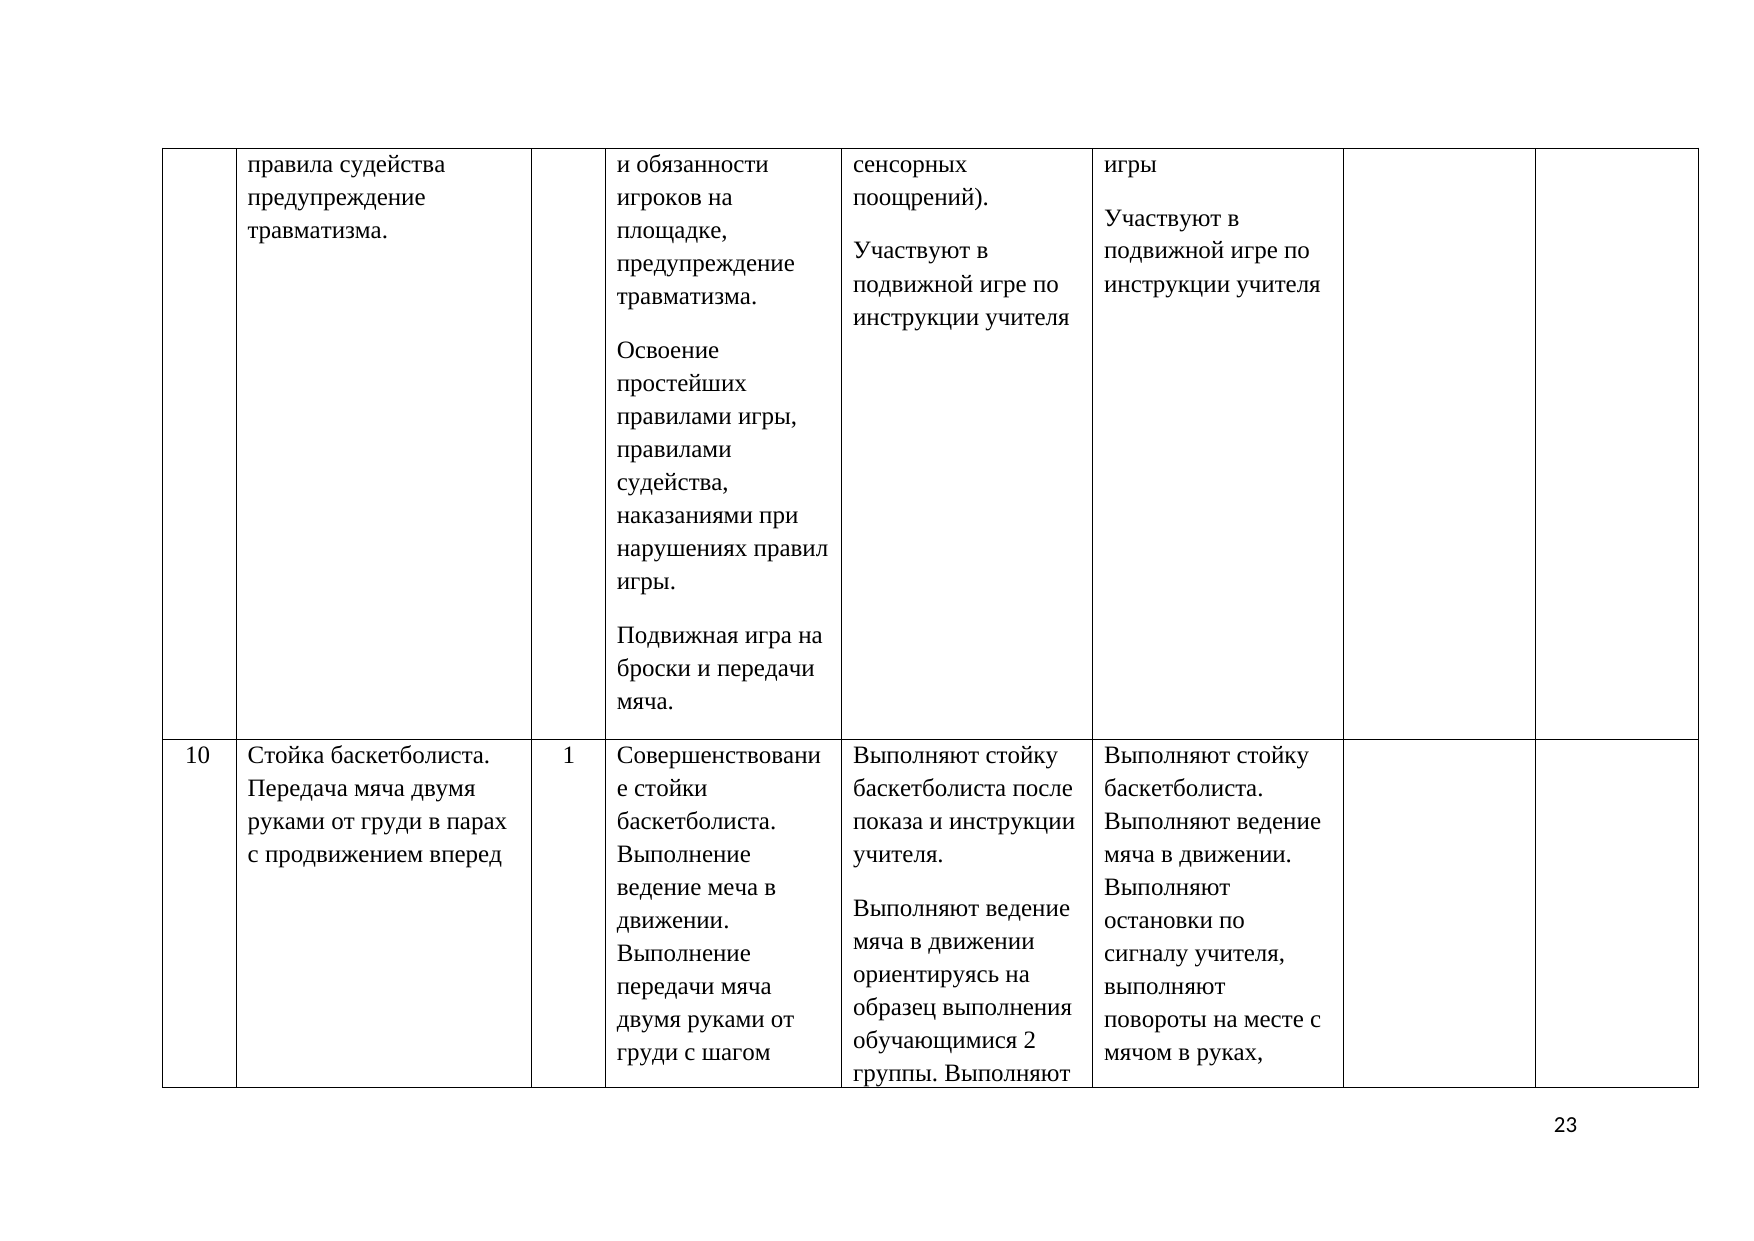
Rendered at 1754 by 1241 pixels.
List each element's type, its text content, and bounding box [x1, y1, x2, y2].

table_cell 1 [532, 740, 605, 1087]
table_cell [606, 740, 841, 1087]
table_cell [1093, 740, 1343, 1087]
table_cell 10 [163, 740, 236, 1087]
table_cell [1536, 740, 1698, 1087]
table_cell [1536, 149, 1698, 739]
table_cell [1344, 740, 1535, 1087]
table_cell 1 [532, 149, 605, 739]
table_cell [237, 740, 531, 1087]
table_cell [237, 149, 531, 739]
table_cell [842, 149, 1092, 739]
table_cell 9 [163, 149, 236, 739]
table_cell [1344, 149, 1535, 739]
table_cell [842, 740, 1092, 1087]
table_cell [1093, 149, 1343, 739]
